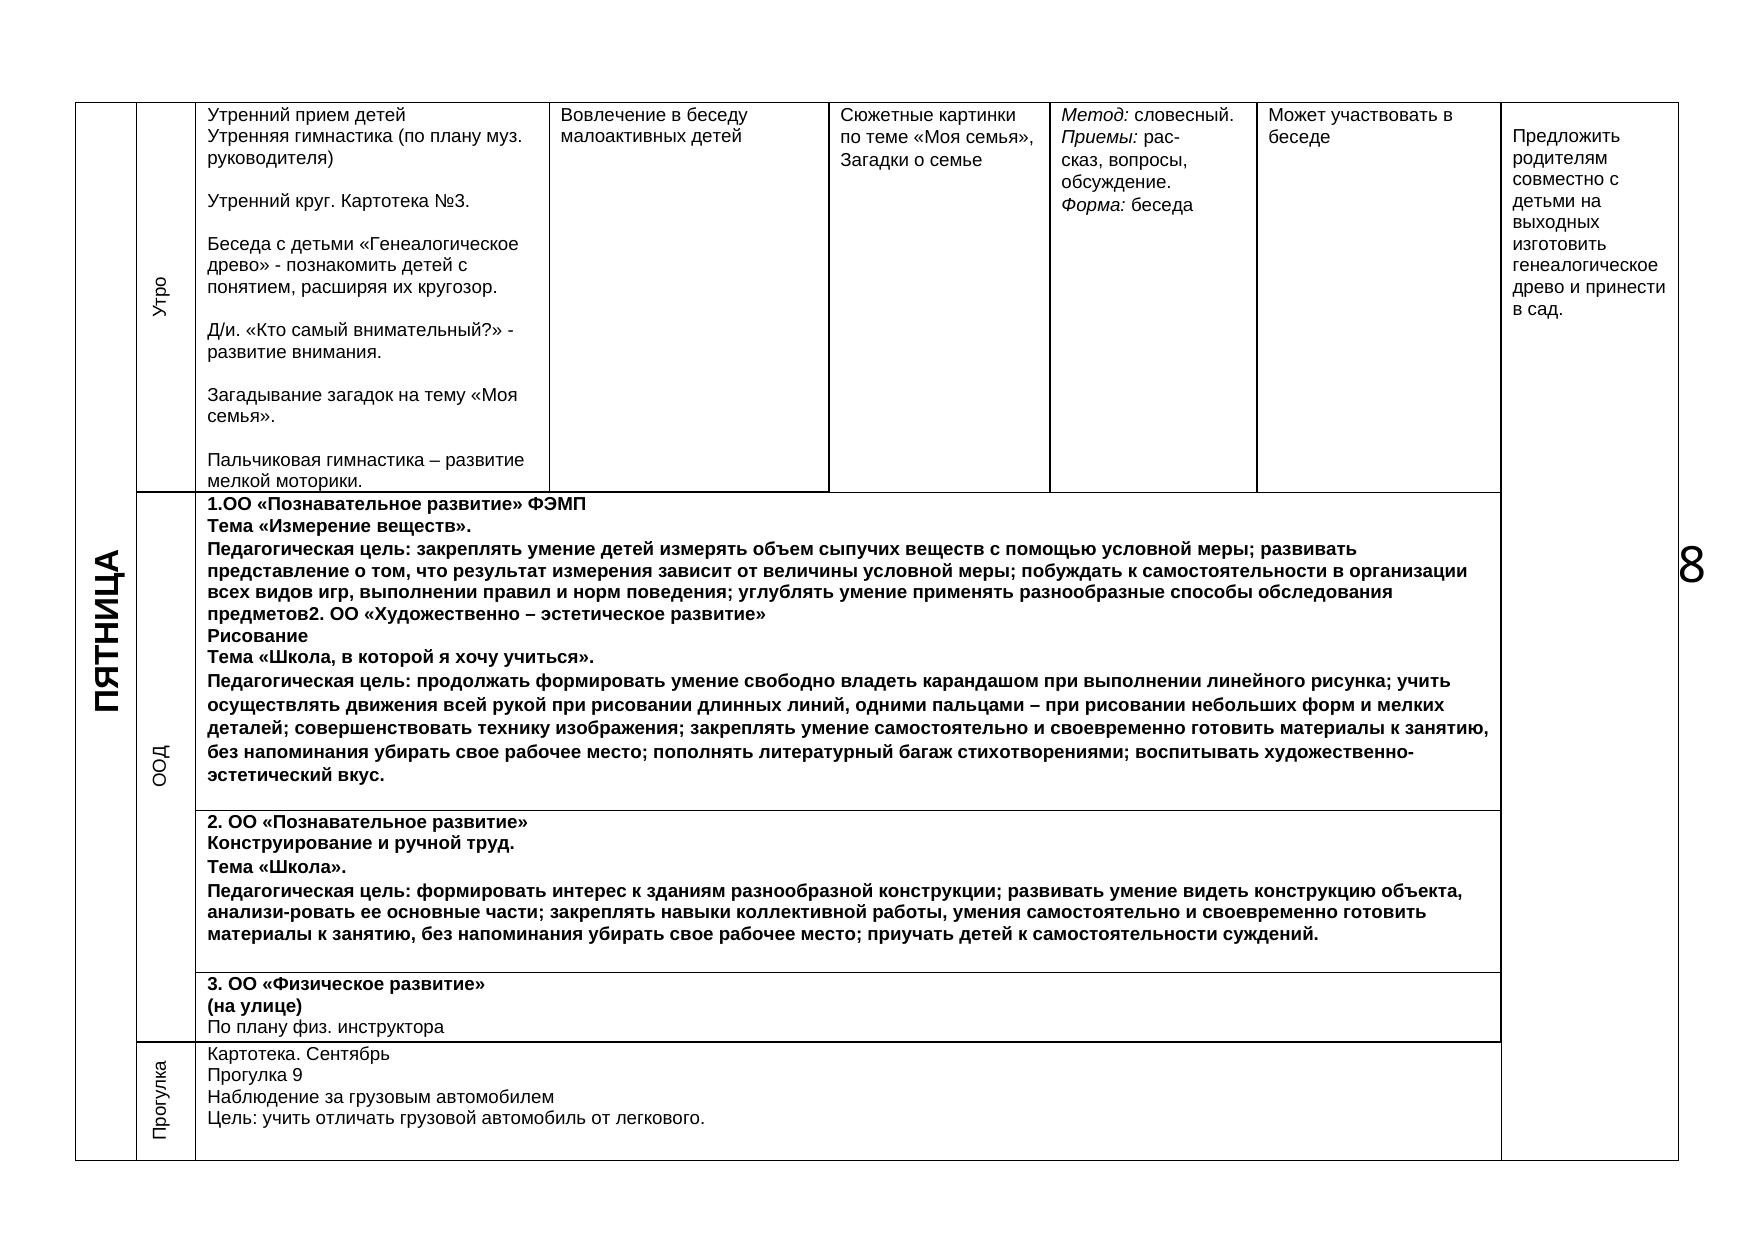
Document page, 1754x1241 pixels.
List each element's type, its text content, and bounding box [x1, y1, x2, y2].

table_cell Сюжетные картинки по теме «Моя семья», Загадки о семье [830, 103, 1049, 491]
table_cell ПЯТНИЦА [76, 103, 136, 1159]
table_cell Утро [137, 103, 195, 491]
table_cell Предложить родителям совместно с детьми на выходных изготовить генеалогическое древо и принести в сад. [1502, 103, 1678, 1159]
table_cell 2. ОО «Познавательное развитие» Конструирование и ручной труд. Тема «Школа». Педагогическая цель: формировать интерес к зданиям разнообразной конструкции; развивать умение видеть конструкцию объекта, анализи-ровать ее основные части; закреплять навыки коллективной работы, умения самостоятельно и своевременно готовить материалы к занятию, без напоминания убирать свое рабочее место; приучать детей к самостоятельности суждений. [196, 811, 1500, 972]
table_cell Картотека. Сентябрь Прогулка 9 Наблюдение за грузовым автомобилем Цель: учить отличать грузовой автомобиль от легкового. [196, 1043, 1501, 1159]
table_cell 3. ОО «Физическое развитие» (на улице) По плану физ. инструктора [196, 973, 1500, 1041]
table_cell Метод: словесный. Приемы: рас- сказ, вопросы, обсуждение. Форма: беседа [1051, 103, 1256, 491]
table_cell Прогулка [137, 1043, 195, 1159]
table_cell Утренний прием детей Утренняя гимнастика (по плану муз. руководителя) Утренний круг. Картотека №3. Беседа с детьми «Генеалогическое древо» - познакомить детей с понятием, расширяя их кругозор. Д/и. «Кто самый внимательный?» - развитие внимания. Загадывание загадок на тему «Моя семья». Пальчиковая гимнастика – развитие мелкой моторики. [196, 103, 549, 491]
table_cell Вовлечение в беседу малоактивных детей [550, 103, 828, 491]
table_cell 1.ОО «Познавательное развитие» ФЭМП Тема «Измерение веществ». Педагогическая цель: закреплять умение детей измерять объем сыпучих веществ с помощью условной меры; развивать представление о том, что результат измерения зависит от величины условной меры; побуждать к самостоятельности в организации всех видов игр, выполнении правил и норм поведения; углублять умение применять разнообразные способы обследования предметов2. ОО «Художественно – эстетическое развитие» Рисование Тема «Школа, в которой я хочу учиться». Педагогическая цель: продолжать формировать умение свободно владеть карандашом при выполнении линейного рисунка; учить осуществлять движения всей рукой при рисовании длинных линий, одними пальцами – при рисовании небольших форм и мелких деталей; совершенствовать технику изображения; закреплять умение самостоятельно и своевременно готовить материалы к занятию, без напоминания убирать свое рабочее место; пополнять литературный багаж стихотворениями; воспитывать художественно-эстетический вкус. [196, 493, 1500, 809]
table_cell ООД [137, 493, 195, 1041]
table_cell Может участвовать в беседе [1258, 103, 1500, 491]
